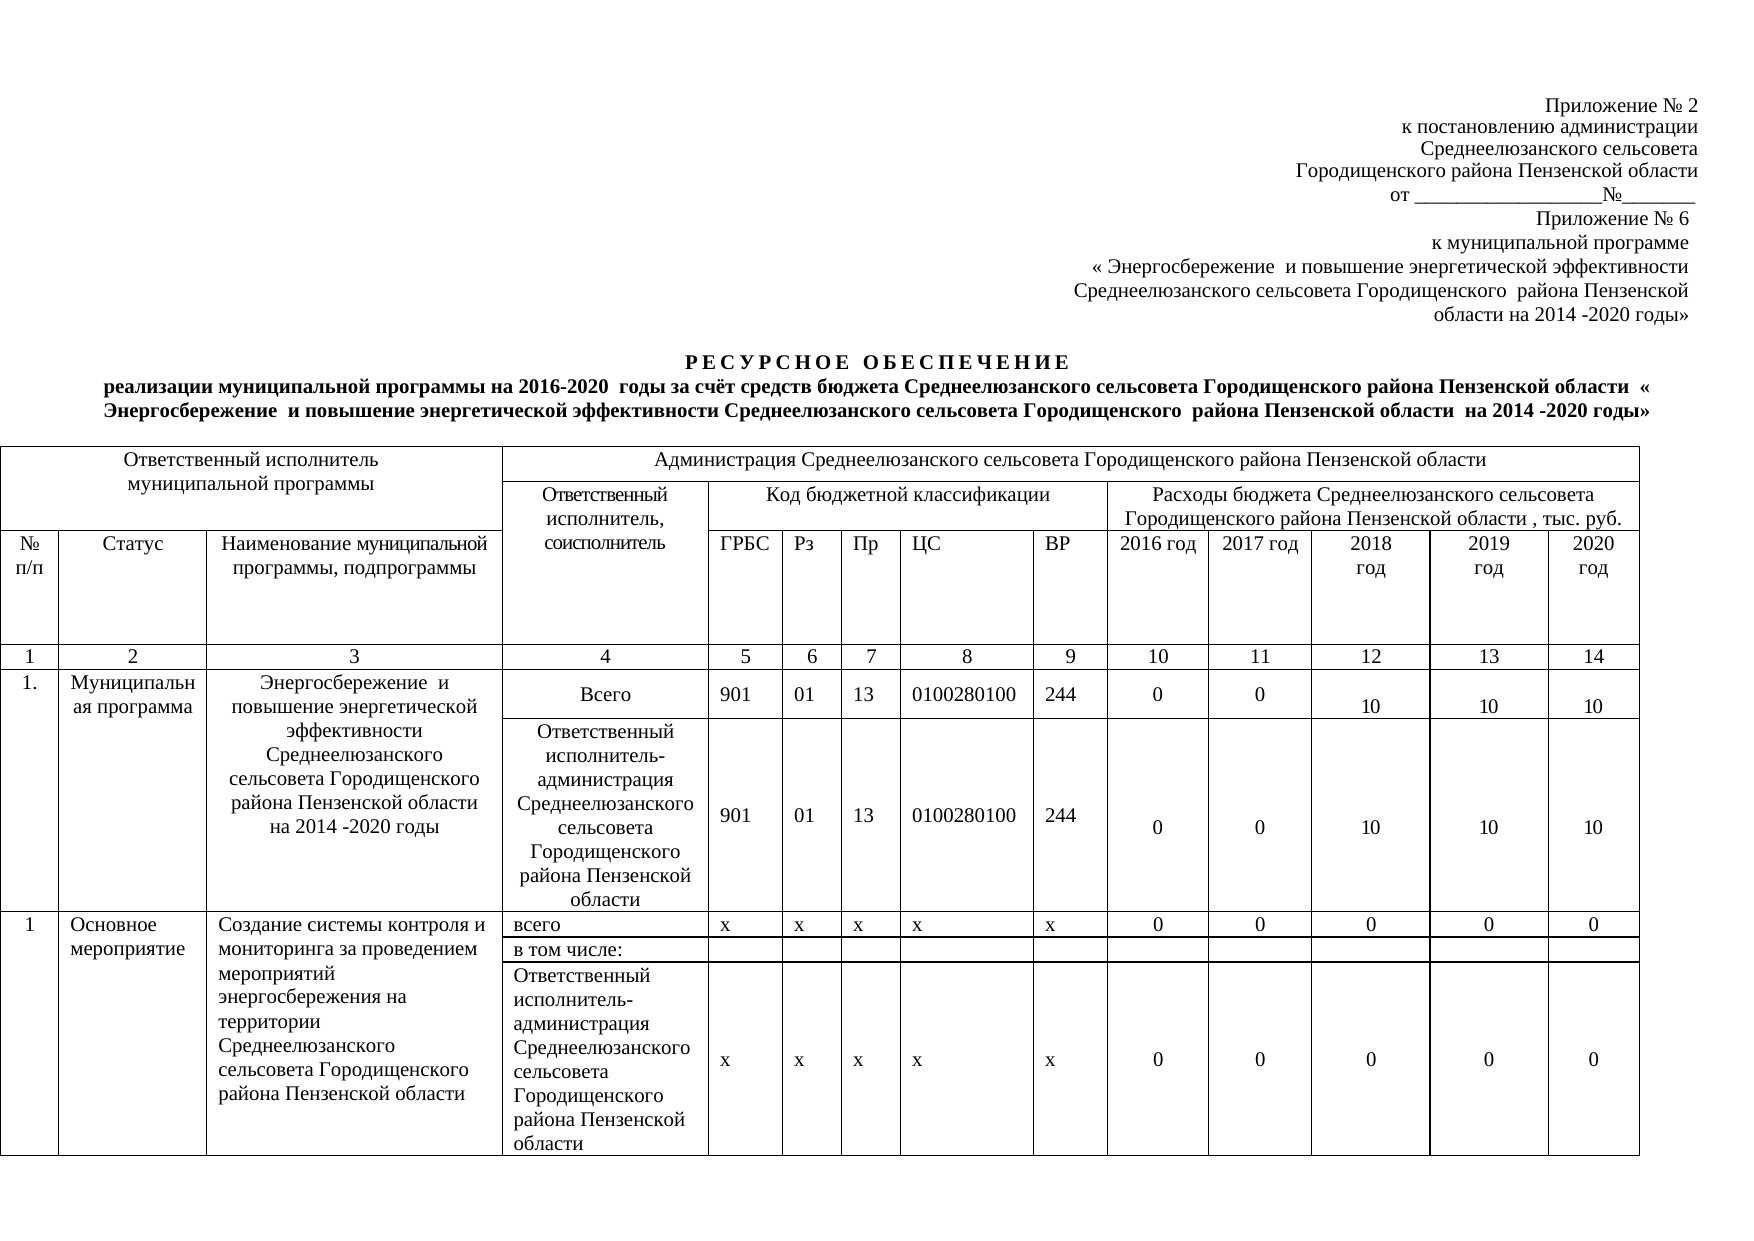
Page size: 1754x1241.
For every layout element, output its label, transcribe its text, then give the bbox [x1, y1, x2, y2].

table_cell 13 [842, 719, 900, 911]
table_cell 01 [783, 719, 841, 911]
table_cell 13 [842, 670, 900, 718]
table_cell х [1034, 963, 1107, 1155]
table_header Администрация Среднеелюзанского сельсовета Городищенского района Пензенской области [503, 447, 1639, 481]
table_cell 2016 год [1108, 531, 1208, 643]
table_cell 2018 год [1312, 531, 1429, 643]
table_cell к муниципальной программе « Энергосбережение и повышение энергетической эффективности Среднеелюзанского сельсовета Городищенского района Пензенской области на 2014 -2020 годы» [991, 230, 1700, 326]
table_cell [709, 938, 782, 961]
table_cell 8 [901, 645, 1033, 668]
table_cell Статус [59, 531, 206, 643]
text РЕСУРСНОЕ ОБЕСПЕЧЕНИЕ [59, 350, 1695, 374]
table_header Приложение № 6 [991, 206, 1700, 229]
table_cell Наименование муниципальной программы, подпрограммы [207, 531, 502, 643]
table_cell 12 [1312, 645, 1429, 668]
table_cell 0 [1108, 670, 1208, 718]
table_cell 0 [1108, 963, 1208, 1155]
table_cell 7 [842, 645, 900, 668]
table_cell всего [503, 912, 708, 936]
table_cell [1108, 938, 1208, 961]
text Приложение № 2 [59, 95, 1698, 117]
table_cell 5 [709, 645, 782, 668]
table_cell Всего [503, 670, 708, 718]
table_cell 13 [1431, 645, 1548, 668]
table_cell Пр [842, 531, 900, 643]
table_cell 10 [1431, 670, 1548, 718]
table_cell 0 [1108, 912, 1208, 936]
text Среднеелюзанского сельсовета [59, 138, 1698, 160]
table_cell 244 [1034, 670, 1107, 718]
table_header Ответственный исполнитель муниципальной программы [1, 447, 502, 530]
table_cell [842, 938, 900, 961]
table_cell 0 [1209, 719, 1311, 911]
table_cell 1 2 [1, 912, 58, 1155]
table_cell 0 [1108, 719, 1208, 911]
table_cell х [842, 912, 900, 936]
table_cell 10 [1549, 670, 1639, 718]
table_cell 3 [207, 645, 502, 668]
table_cell 1 [1, 645, 58, 668]
table_cell 0 [1209, 963, 1311, 1155]
table_cell № п/п [1, 531, 58, 643]
table_cell Ответственный исполнитель-администрация Среднеелюзанского сельсовета Городищенского района Пензенской области [503, 719, 708, 911]
table_cell 11 [1209, 645, 1311, 668]
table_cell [503, 963, 708, 1155]
table_cell х [709, 912, 782, 936]
table_cell 0 [1312, 963, 1429, 1155]
table_cell 10 [1549, 719, 1639, 911]
table_cell [901, 938, 1033, 961]
table_cell 0 [1549, 912, 1639, 936]
table_cell 0 [1312, 912, 1429, 936]
table_cell 01 [783, 670, 841, 718]
text реализации муниципальной программы на 2016-2020 годы за счёт средств бюджета Среднеелюзанского сельсовета Городищенского района Пензенской области « Энергосбережение и повышение энергетической эффективности Среднеелюзанского сельсовета Городищенского района Пензенской области на 2014 -2020 годы» [59, 374, 1695, 422]
table_cell 4 [503, 645, 708, 668]
table_cell 2019 год [1431, 531, 1548, 643]
table_cell 0100280100 [901, 719, 1033, 911]
table_cell [1034, 938, 1107, 961]
table_cell ЦС [901, 531, 1033, 643]
table_cell Расходы бюджета Среднеелюзанского сельсовета Городищенского района Пензенской области , тыс. руб. [1108, 482, 1639, 530]
table_cell Ответственный исполнитель, соисполнитель [503, 482, 708, 643]
table_cell ВР [1034, 531, 1107, 643]
table_cell Муниципальная программа [59, 670, 206, 911]
table_cell [1431, 938, 1548, 961]
table_cell 10 [1108, 645, 1208, 668]
text от __________________№_______ [153, 181, 1695, 206]
table_cell х [783, 963, 841, 1155]
table_cell Создание системы контроля и мониторинга за проведением мероприятий энергосбережения на территории Среднеелюзанского сельсовета Городищенского района Пензенской области [207, 912, 502, 1155]
table_cell в том числе: [503, 938, 708, 961]
table_cell ГРБС [709, 531, 782, 643]
table_cell [1209, 938, 1311, 961]
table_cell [59, 912, 206, 1155]
table_cell 10 [1431, 719, 1548, 911]
table_cell [1549, 938, 1639, 961]
table_cell 2017 год [1209, 531, 1311, 643]
table_cell [1312, 938, 1429, 961]
table_cell х [901, 963, 1033, 1155]
table_cell 901 [709, 670, 782, 718]
table_cell 0 [1431, 912, 1548, 936]
table_cell 0100280100 [901, 670, 1033, 718]
table_cell 0 [1209, 912, 1311, 936]
table_cell х [783, 912, 841, 936]
table_cell х [842, 963, 900, 1155]
text к постановлению администрации [59, 117, 1698, 138]
table_cell Код бюджетной классификации [709, 482, 1107, 530]
table_cell 14 [1549, 645, 1639, 668]
table_cell 9 [1034, 645, 1107, 668]
table_cell Энергосбережение и повышение энергетической эффективности Среднеелюзанского сельсовета Городищенского района Пензенской области на 2014 -2020 годы [207, 670, 502, 911]
text Городищенского района Пензенской области [59, 160, 1698, 181]
table_cell 2020 год [1549, 531, 1639, 643]
table_cell х [1034, 912, 1107, 936]
table_cell 0 [1549, 963, 1639, 1155]
table_cell 0 [1209, 670, 1311, 718]
table_cell Рз [783, 531, 841, 643]
table_cell 10 [1312, 670, 1429, 718]
table_cell х [709, 963, 782, 1155]
table_cell [783, 938, 841, 961]
table_cell 1. [1, 670, 58, 911]
table_cell 2 [59, 645, 206, 668]
table_cell 10 [1312, 719, 1429, 911]
table_cell 244 [1034, 719, 1107, 911]
table_cell х [901, 912, 1033, 936]
table_cell 6 [783, 645, 841, 668]
table_cell 901 [709, 719, 782, 911]
table_cell 0 [1431, 963, 1548, 1155]
